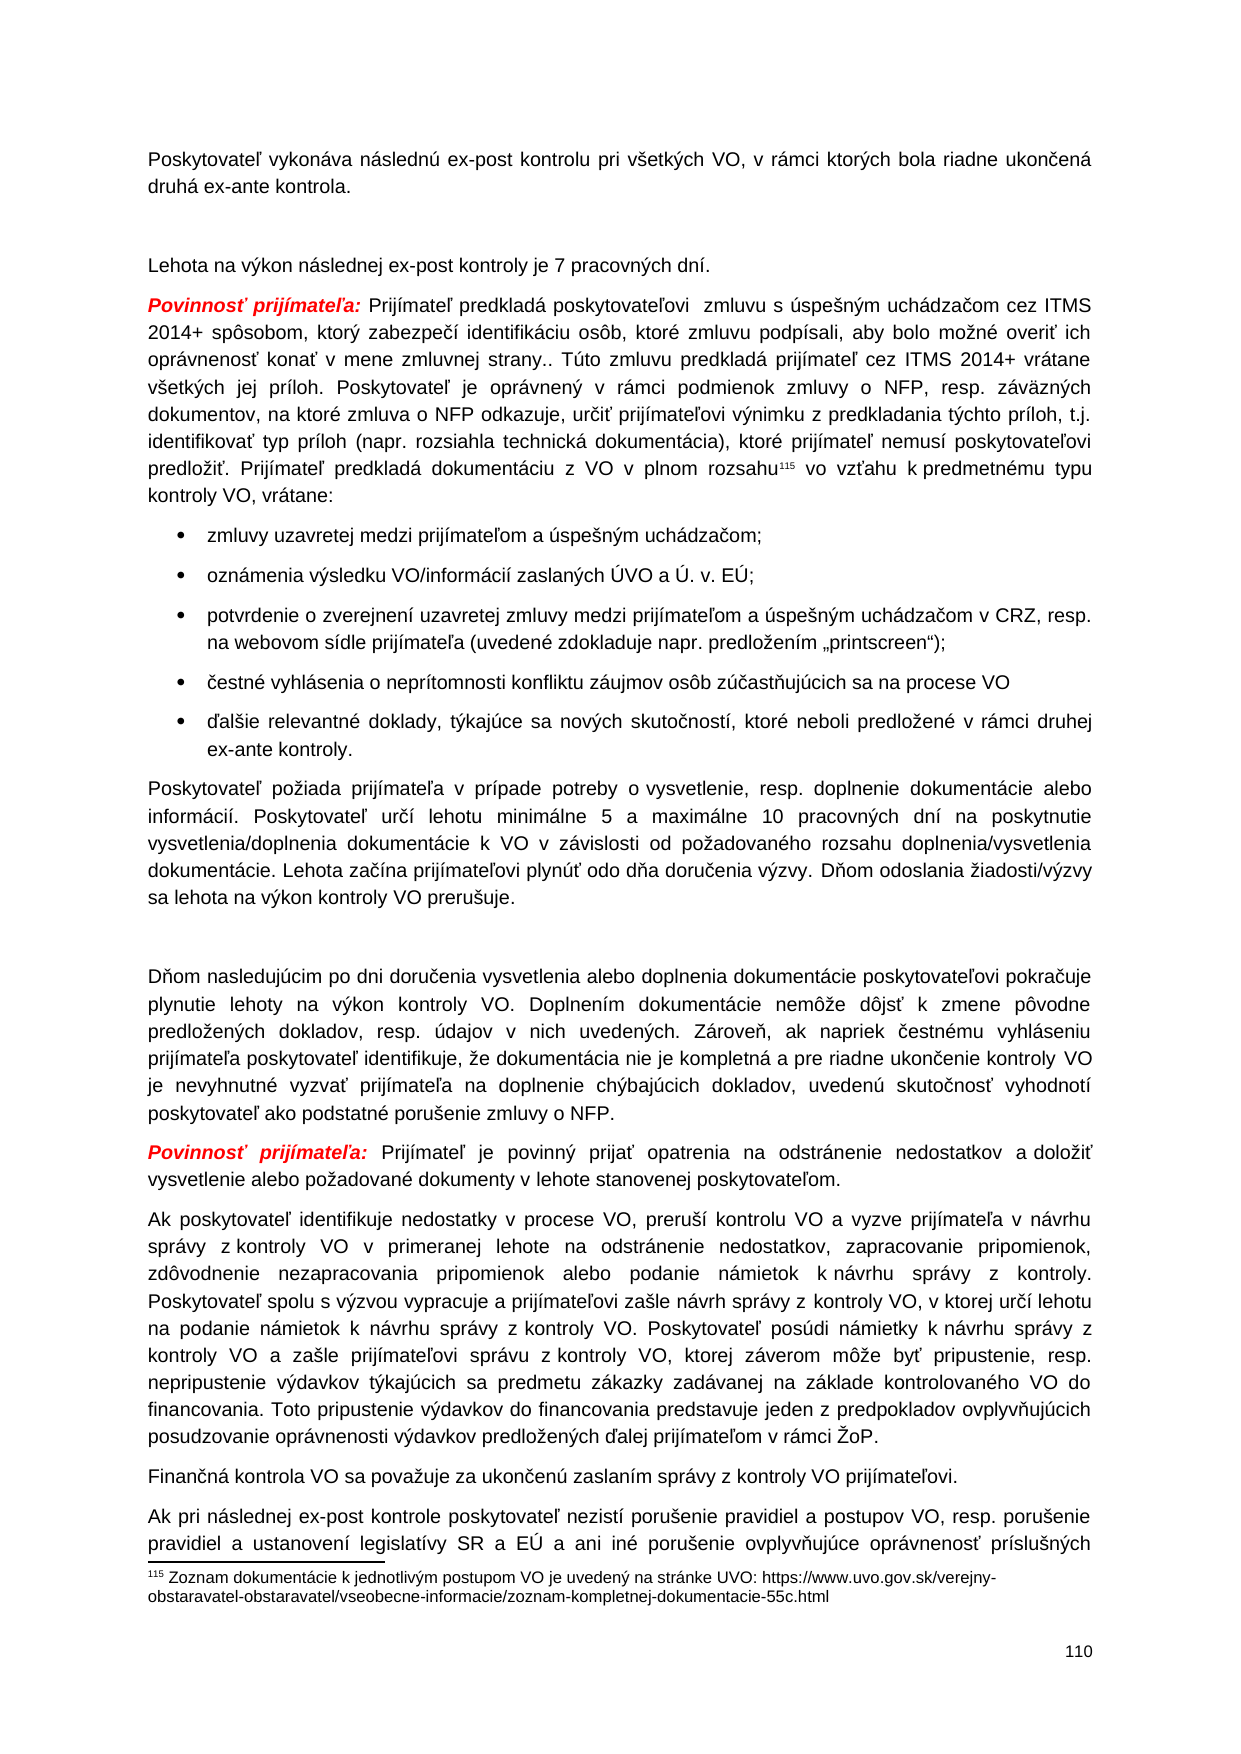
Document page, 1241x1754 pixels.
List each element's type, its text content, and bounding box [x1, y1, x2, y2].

text Poskytovateľ vykonáva následnú ex-post kontrolu pri všetkých VO, v rámci ktorých bola riadne ukončená druhá ex-ante kontrola. [148, 148, 1092, 198]
text Dňom nasledujúcim po dni doručenia vysvetlenia alebo doplnenia dokumentácie poskytovateľovi pokračuje plynutie lehoty na výkon kontroly VO. Doplnením dokumentácie nemôže dôjsť k zmene pôvodne predložených dokladov, resp. údajov v nich uvedených. Zároveň, ak napriek čestnému vyhláseniu prijímateľa poskytovateľ identifikuje, že dokumentácia nie je kompletná a pre riadne ukončenie kontroly VO je nevyhnutné vyzvať prijímateľa na doplnenie chýbajúcich dokladov, uvedenú skutočnosť vyhodnotí poskytovateľ ako podstatné porušenie zmluvy o NFP. [148, 965, 1092, 1124]
text Povinnosť prijímateľa: Prijímateľ je povinný prijať opatrenia na odstránenie nedostatkov a doložiť vysvetlenie alebo požadované dokumenty v lehote stanovenej poskytovateľom. [148, 1141, 1092, 1191]
text Finančná kontrola VO sa považuje za ukončenú zaslaním správy z kontroly VO prijímateľovi. [148, 1465, 1092, 1488]
list oznámenia výsledku VO/informácií zaslaných ÚVO a Ú. v. EÚ; [177, 564, 1092, 587]
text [148, 1505, 1092, 1555]
text Poskytovateľ požiada prijímateľa v prípade potreby o vysvetlenie, resp. doplnenie dokumentácie alebo informácií. Poskytovateľ určí lehotu minimálne 5 a maximálne 10 pracovných dní na poskytnutie vysvetlenia/doplnenia dokumentácie k VO v závislosti od požadovaného rozsahu doplnenia/vysvetlenia dokumentácie. Lehota začína prijímateľovi plynúť odo dňa doručenia výzvy. Dňom odoslania žiadosti/výzvy sa lehota na výkon kontroly VO prerušuje. [148, 777, 1092, 909]
text Ak poskytovateľ identifikuje nedostatky v procese VO, preruší kontrolu VO a vyzve prijímateľa v návrhu správy z kontroly VO v primeranej lehote na odstránenie nedostatkov, zapracovanie pripomienok, zdôvodnenie nezapracovania pripomienok alebo podanie námietok k návrhu správy z kontroly. Poskytovateľ spolu s výzvou vypracuje a prijímateľovi zašle návrh správy z kontroly VO, v ktorej určí lehotu na podanie námietok k návrhu správy z kontroly VO. Poskytovateľ posúdi námietky k návrhu správy z kontroly VO a zašle prijímateľovi správu z kontroly VO, ktorej záverom môže byť pripustenie, resp. nepripustenie výdavkov týkajúcich sa predmetu zákazky zadávanej na základe kontrolovaného VO do financovania. Toto pripustenie výdavkov do financovania predstavuje jeden z predpokladov ovplyvňujúcich posudzovanie oprávnenosti výdavkov predložených ďalej prijímateľom v rámci ŽoP. [148, 1208, 1092, 1448]
list potvrdenie o zverejnení uzavretej zmluvy medzi prijímateľom a úspešným uchádzačom v CRZ, resp. na webovom sídle prijímateľa (uvedené zdokladuje napr. predložením „printscreen“); [177, 603, 1092, 653]
text Povinnosť prijímateľa: Prijímateľ predkladá poskytovateľovi zmluvu s úspešným uchádzačom cez ITMS 2014+ spôsobom, ktorý zabezpečí identifikáciu osôb, ktoré zmluvu podpísali, aby bolo možné overiť ich oprávnenosť konať v mene zmluvnej strany.. Túto zmluvu predkladá prijímateľ cez ITMS 2014+ vrátane všetkých jej príloh. Poskytovateľ je oprávnený v rámci podmienok zmluvy o NFP, resp. záväzných dokumentov, na ktoré zmluva o NFP odkazuje, určiť prijímateľovi výnimku z predkladania týchto príloh, t.j. identifikovať typ príloh (napr. rozsiahla technická dokumentácia), ktoré prijímateľ nemusí poskytovateľovi predložiť. Prijímateľ predkladá dokumentáciu z VO v plnom rozsahu vo vzťahu k predmetnému typu kontroly VO, vrátane: [148, 294, 1092, 507]
list čestné vyhlásenia o neprítomnosti konfliktu záujmov osôb zúčastňujúcich sa na procese VO [177, 671, 1092, 693]
text Lehota na výkon následnej ex-post kontroly je 7 pracovných dní. [148, 254, 1092, 277]
list ďalšie relevantné doklady, týkajúce sa nových skutočností, ktoré neboli predložené v rámci druhej ex-ante kontroly. [177, 710, 1092, 760]
list zmluvy uzavretej medzi prijímateľom a úspešným uchádzačom; [177, 524, 1092, 547]
